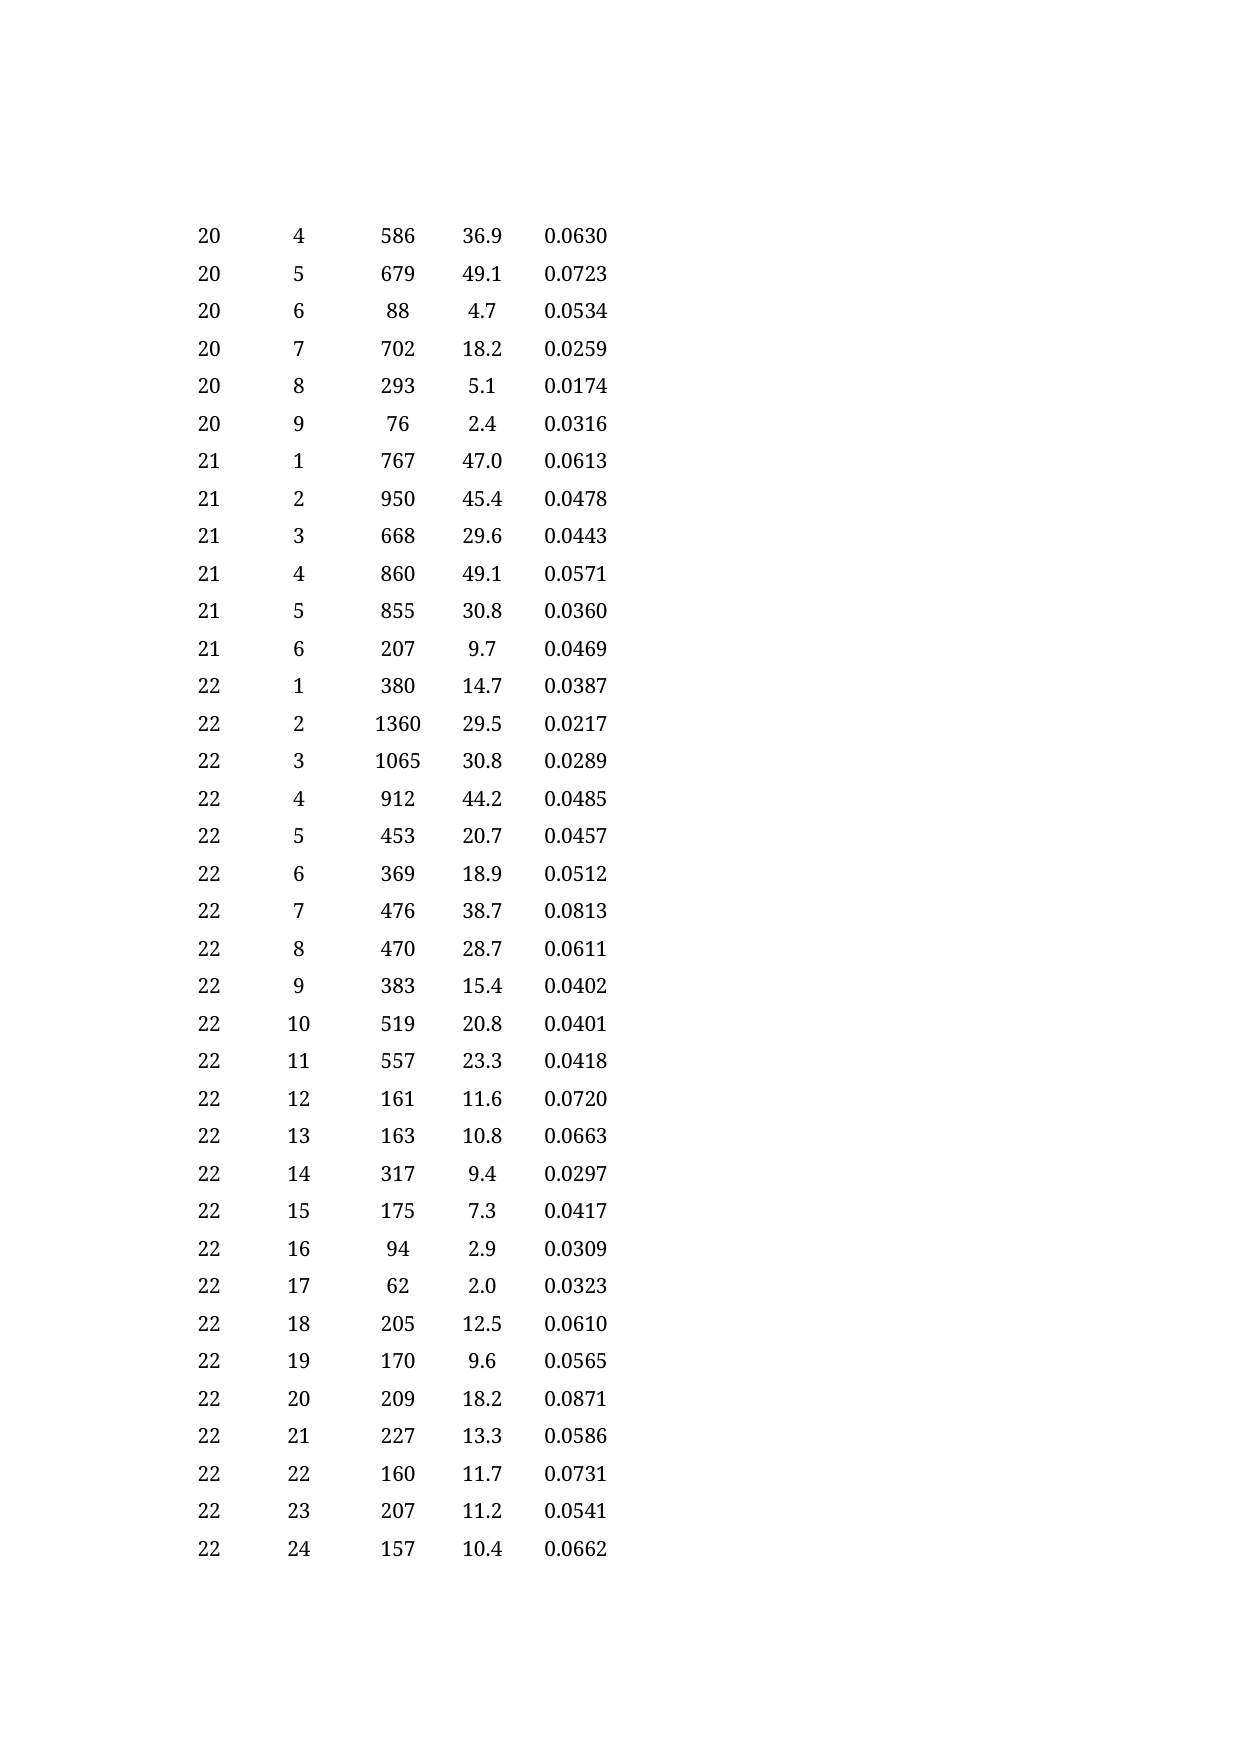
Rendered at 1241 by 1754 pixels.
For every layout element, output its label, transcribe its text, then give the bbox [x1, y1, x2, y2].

table_cell 0.0316 [525, 404, 626, 442]
table_cell 9 [240, 404, 357, 442]
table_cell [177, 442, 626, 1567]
table_cell 4 [240, 217, 357, 254]
table_cell 4.7 [439, 292, 525, 329]
table_cell 6 [240, 292, 357, 329]
table_cell 586 [357, 217, 439, 254]
table_cell 0.0174 [525, 367, 626, 404]
table_cell 20 [177, 367, 240, 404]
table_cell 36.9 [439, 217, 525, 254]
table_cell 20 [177, 404, 240, 442]
table_cell 88 [357, 292, 439, 329]
table_cell 76 [357, 404, 439, 442]
table_cell 47.0 [439, 442, 525, 479]
table_cell 7 [240, 329, 357, 367]
table_cell 5.1 [439, 367, 525, 404]
table_cell 5 [240, 254, 357, 292]
table_cell 2.4 [439, 404, 525, 442]
table_cell 0.0534 [525, 292, 626, 329]
table_cell 0.0723 [525, 254, 626, 292]
table_cell 293 [357, 367, 439, 404]
table_cell 20 [177, 292, 240, 329]
table_cell 0.0630 [525, 217, 626, 254]
table_cell 21 [177, 442, 240, 479]
table_cell 20 [177, 254, 240, 292]
table_cell 8 [240, 367, 357, 404]
table_cell 49.1 [439, 254, 525, 292]
table_cell 702 [357, 329, 439, 367]
table_cell 0.0259 [525, 329, 626, 367]
table_cell 18.2 [439, 329, 525, 367]
table_cell 20 [177, 329, 240, 367]
table_cell 20 [177, 217, 240, 254]
table_cell 1 [240, 442, 357, 479]
table_cell 679 [357, 254, 439, 292]
table_cell 767 [357, 442, 439, 479]
